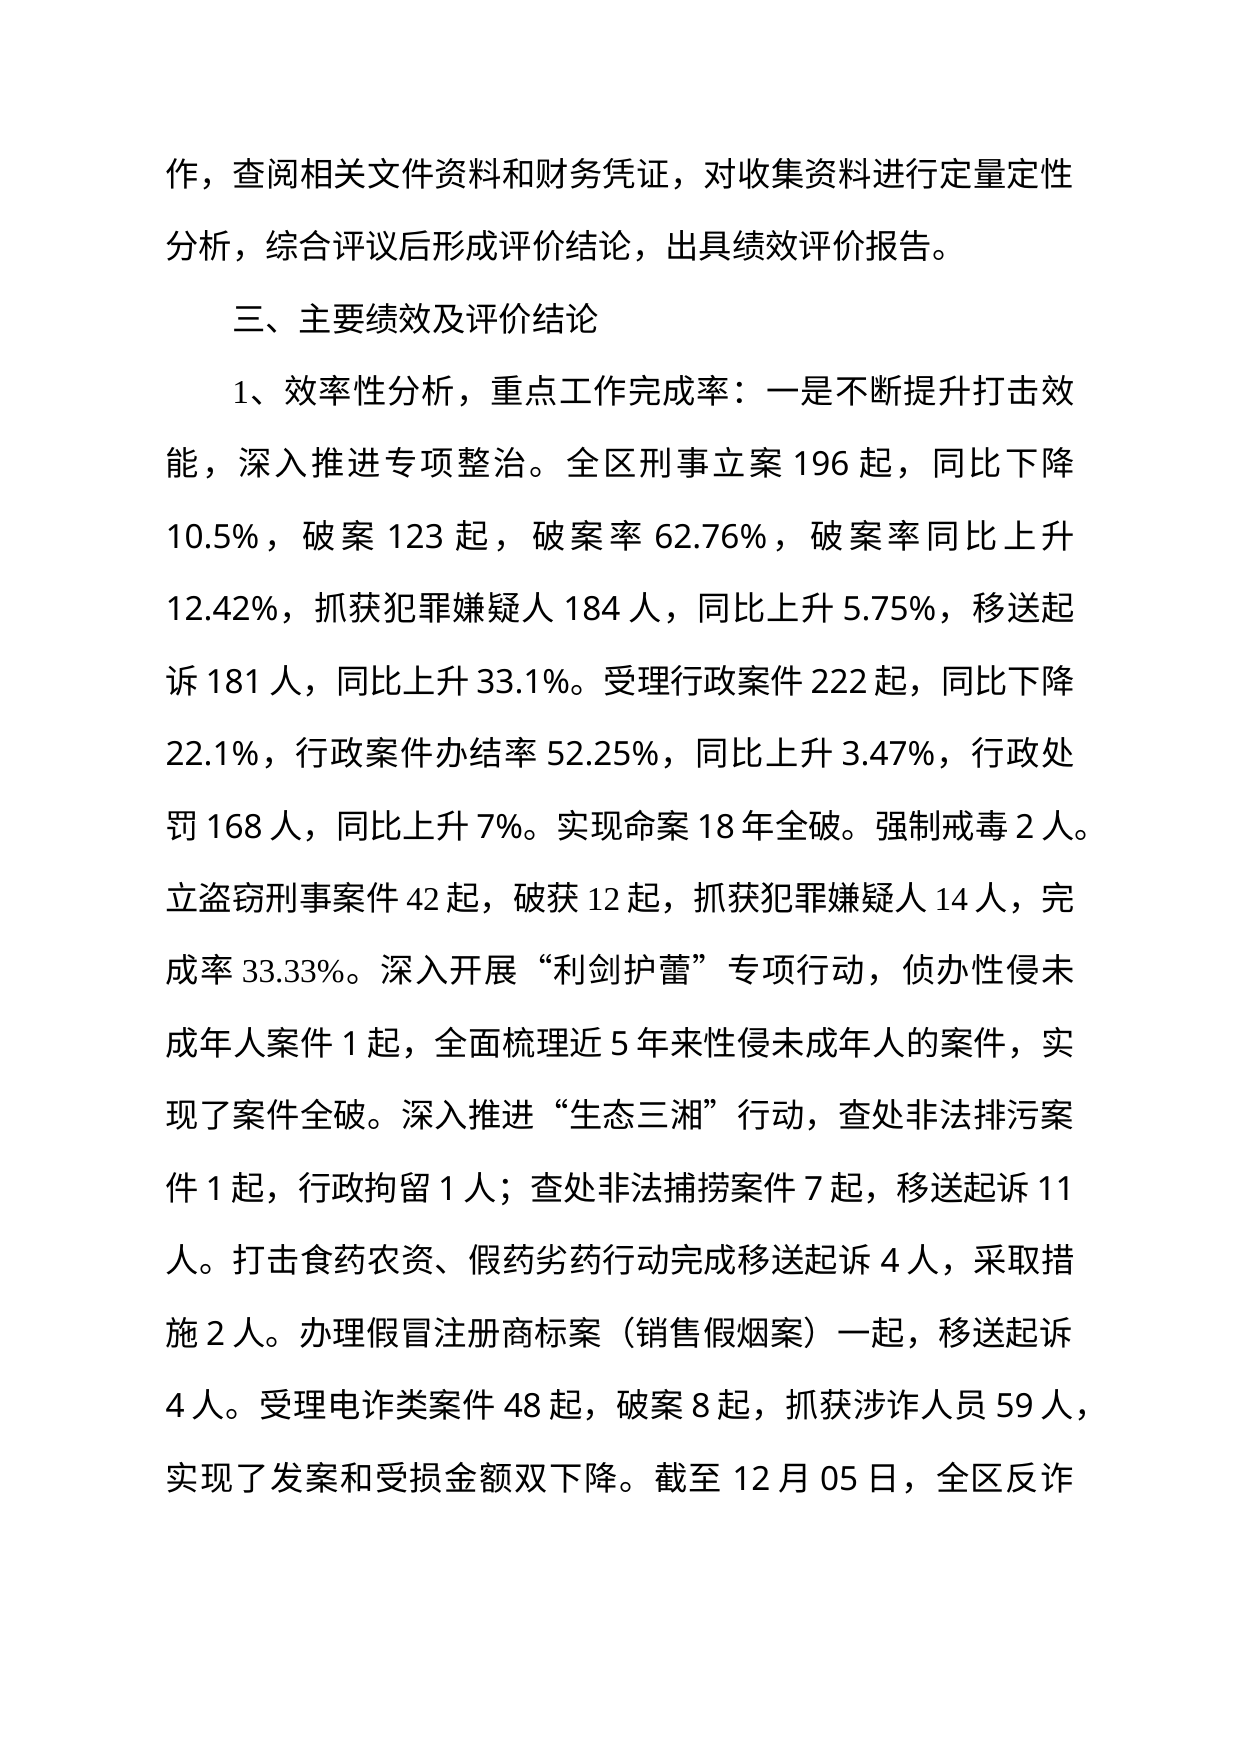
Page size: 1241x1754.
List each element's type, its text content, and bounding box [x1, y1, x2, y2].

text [165, 364, 1075, 1500]
text 三、主要绩效及评价结论 [165, 292, 1075, 341]
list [165, 148, 1075, 268]
